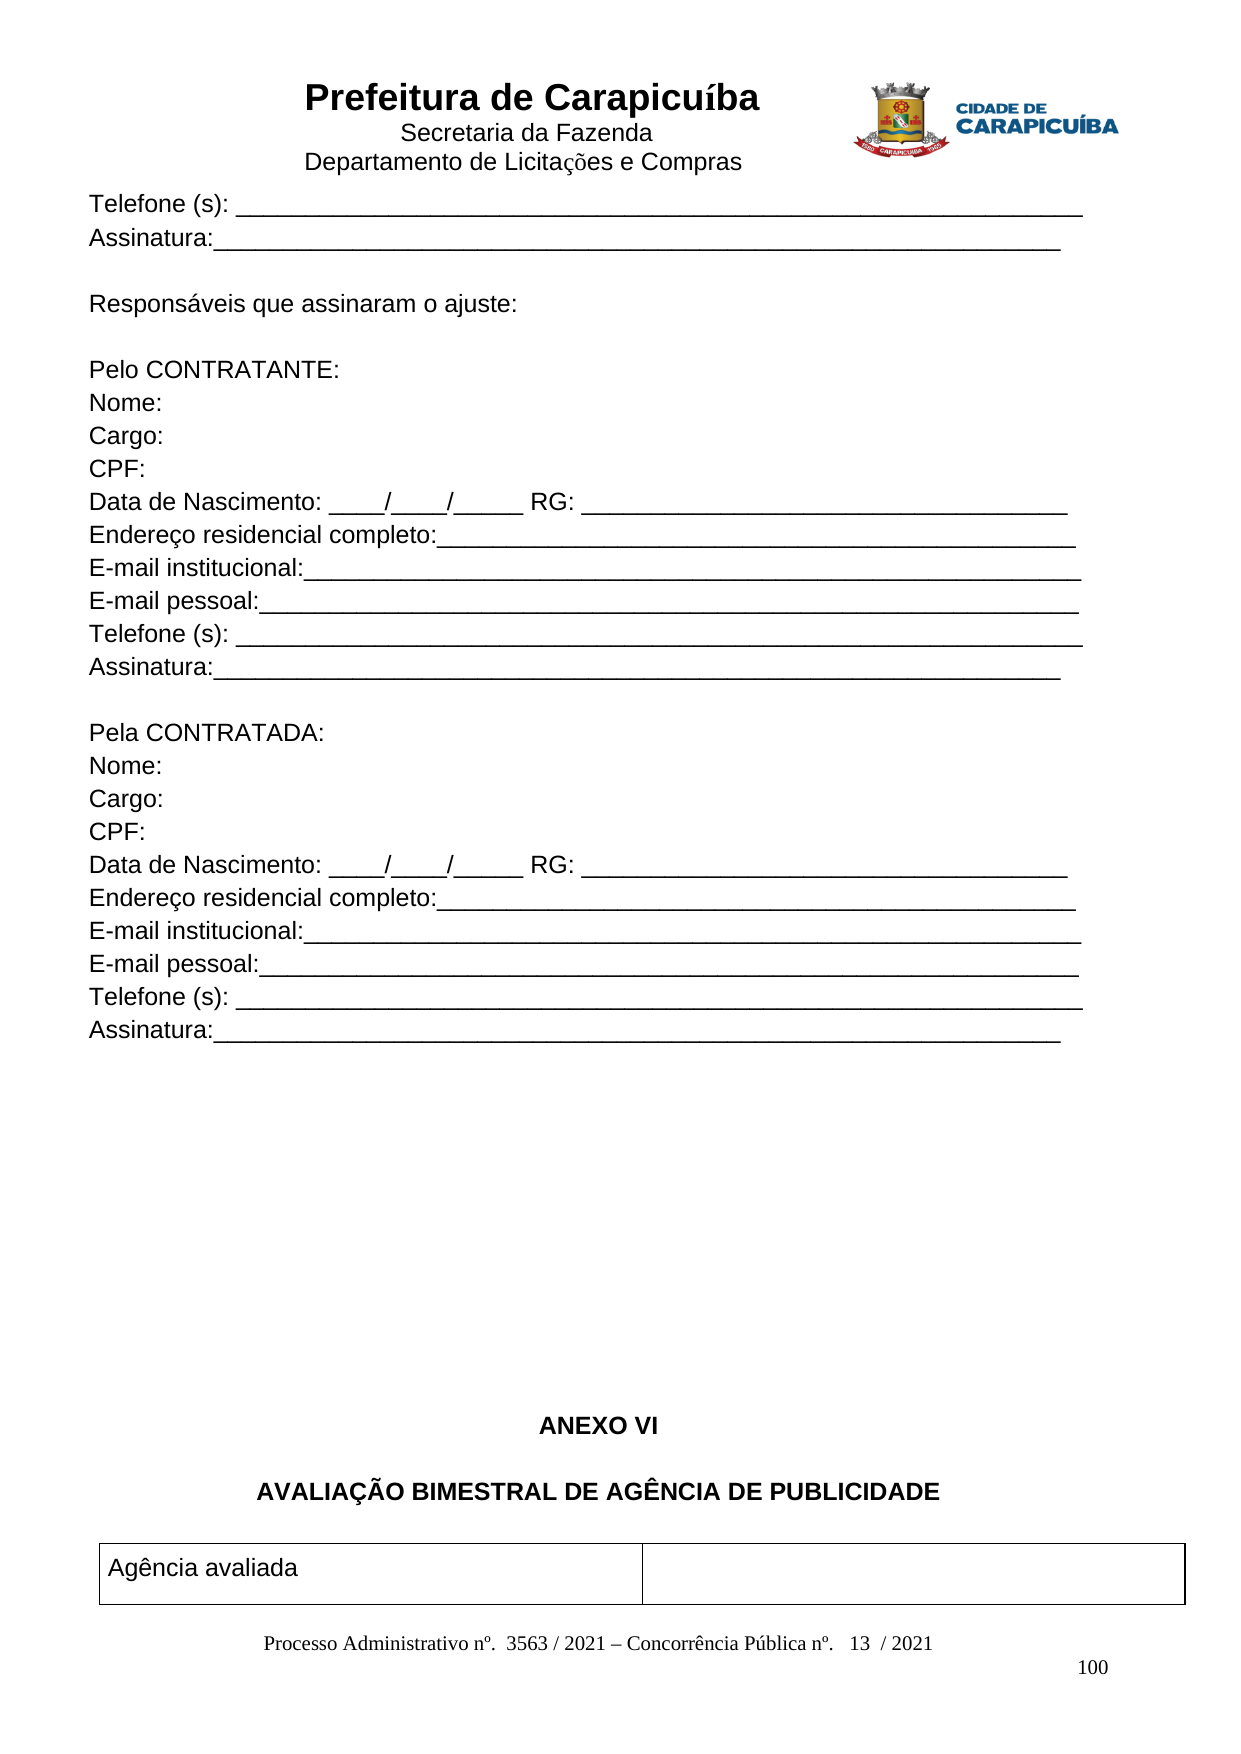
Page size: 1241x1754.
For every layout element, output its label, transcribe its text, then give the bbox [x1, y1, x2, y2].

text AVALIAÇÃO BIMESTRAL DE AGÊNCIA DE PUBLICIDADE [89, 1477, 1108, 1506]
text E-mail institucional:________________________________________________________ [89, 916, 1108, 945]
text Assinatura:_____________________________________________________________ [89, 222, 1108, 251]
text Telefone (s): _____________________________________________________________ [89, 619, 1108, 647]
text Data de Nascimento: ____/____/_____ RG: ___________________________________ [89, 850, 1108, 879]
text Data de Nascimento: ____/____/_____ RG: ___________________________________ [89, 487, 1108, 515]
text Cargo: [89, 421, 1108, 449]
text Endereço residencial completo:______________________________________________ [89, 520, 1108, 548]
text Endereço residencial completo:______________________________________________ [89, 883, 1108, 912]
text Pela CONTRATADA: [89, 718, 1108, 747]
text Nome: [89, 388, 1108, 416]
text ANEXO VI [89, 1411, 1108, 1440]
text Nome: [89, 751, 1108, 779]
text CPF: [89, 454, 1108, 482]
table_header [643, 1544, 1184, 1604]
picture [853, 62, 1123, 183]
table_header Agência avaliada [100, 1544, 642, 1604]
text Responsáveis que assinaram o ajuste: [89, 288, 1108, 317]
text Telefone (s): _____________________________________________________________ [89, 982, 1108, 1011]
text E-mail pessoal:___________________________________________________________ [89, 949, 1108, 978]
text Assinatura:_____________________________________________________________ [89, 1015, 1108, 1044]
text Assinatura:_____________________________________________________________ [89, 652, 1108, 681]
text Cargo: [89, 784, 1108, 813]
text Telefone (s): _____________________________________________________________ [89, 189, 1108, 218]
text E-mail institucional:________________________________________________________ [89, 553, 1108, 581]
text CPF: [89, 817, 1108, 846]
text E-mail pessoal:___________________________________________________________ [89, 586, 1108, 614]
text Pelo CONTRATANTE: [89, 354, 1108, 383]
